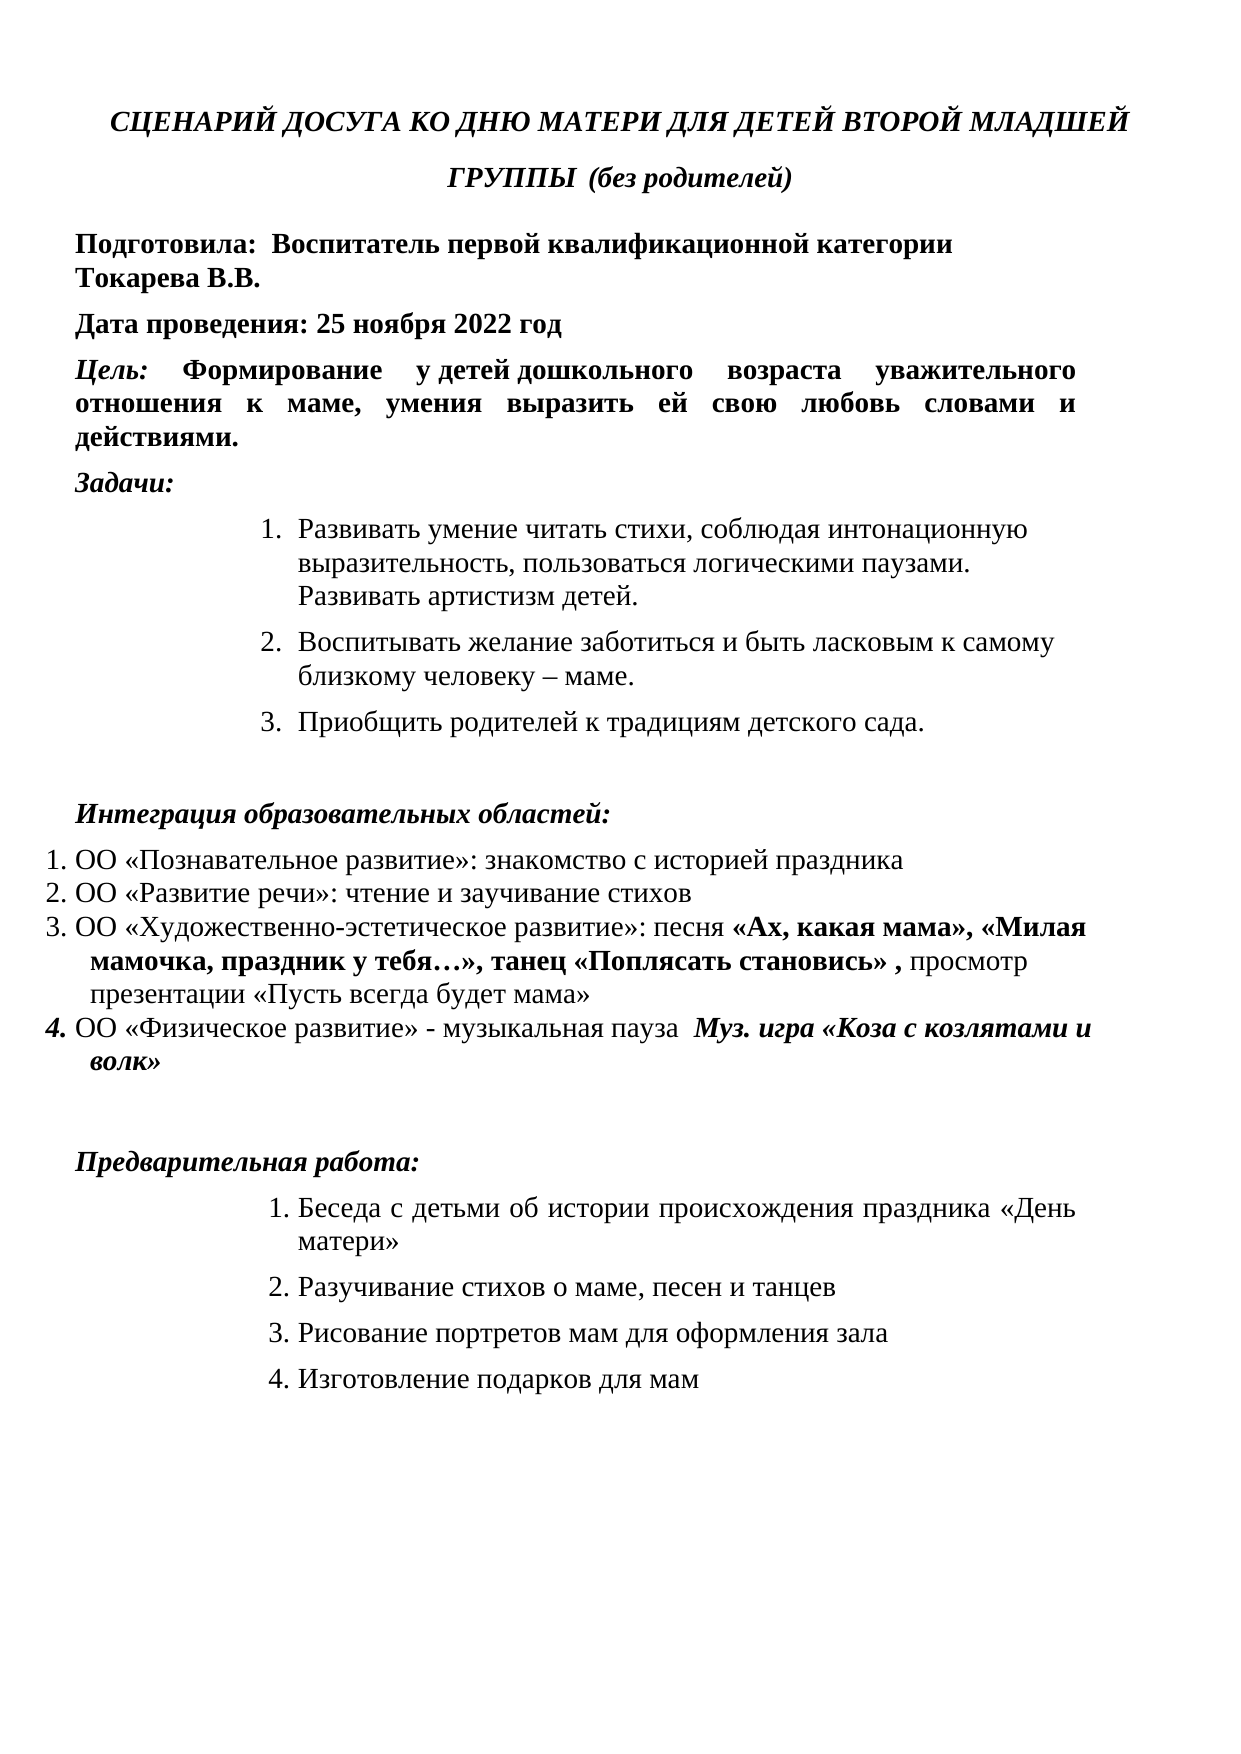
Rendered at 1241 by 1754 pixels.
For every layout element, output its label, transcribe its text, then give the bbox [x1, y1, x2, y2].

text Задачи: [75, 465, 1077, 499]
text Подготовила: Воспитатель первой квалификационной категории Токарева В.В. [75, 226, 1077, 293]
list Изготовление подарков для мам [268, 1362, 1077, 1395]
list ОО «Художественно-эстетическое развитие»: песня «Ах, какая мама», «Милая мамочка, праздник у тебя…», танец «Поплясать становись» , просмотр презентации «Пусть всегда будет мама» [45, 909, 1165, 1010]
text СЦЕНАРИЙ ДОСУГА КО ДНЮ МАТЕРИ ДЛЯ ДЕТЕЙ ВТОРОЙ МЛАДШЕЙ ГРУППЫ (без родителей) [75, 104, 1165, 198]
list Развивать умение читать стихи, соблюдая интонационную выразительность, пользоваться логическими паузами. Развивать артистизм детей. [260, 511, 1077, 612]
text Предварительная работа: [75, 1144, 1077, 1177]
list Разучивание стихов о маме, песен и танцев [268, 1269, 1077, 1303]
list Рисование портретов мам для оформления зала [268, 1316, 1077, 1349]
list Воспитывать желание заботиться и быть ласковым к самому близкому человеку – маме. [260, 624, 1077, 691]
list ОО «Познавательное развитие»: знакомство с историей праздника [45, 842, 1165, 876]
list ОО «Физическое развитие» - музыкальная пауза Муз. игра «Коза с козлятами и волк» [45, 1010, 1165, 1077]
text Интеграция образовательных областей: [75, 796, 1077, 829]
list Беседа с детьми об истории происхождения праздника «День матери» [268, 1190, 1077, 1257]
list ОО «Развитие речи»: чтение и заучивание стихов [45, 876, 1165, 909]
text Дата проведения: 25 ноября 2022 год [75, 306, 1077, 339]
text Цель: Формирование у детей дошкольного возраста уважительного отношения к маме, умения выразить ей свою любовь словами и действиями. [75, 352, 1077, 453]
list Приобщить родителей к традициям детского сада. [260, 704, 1077, 737]
